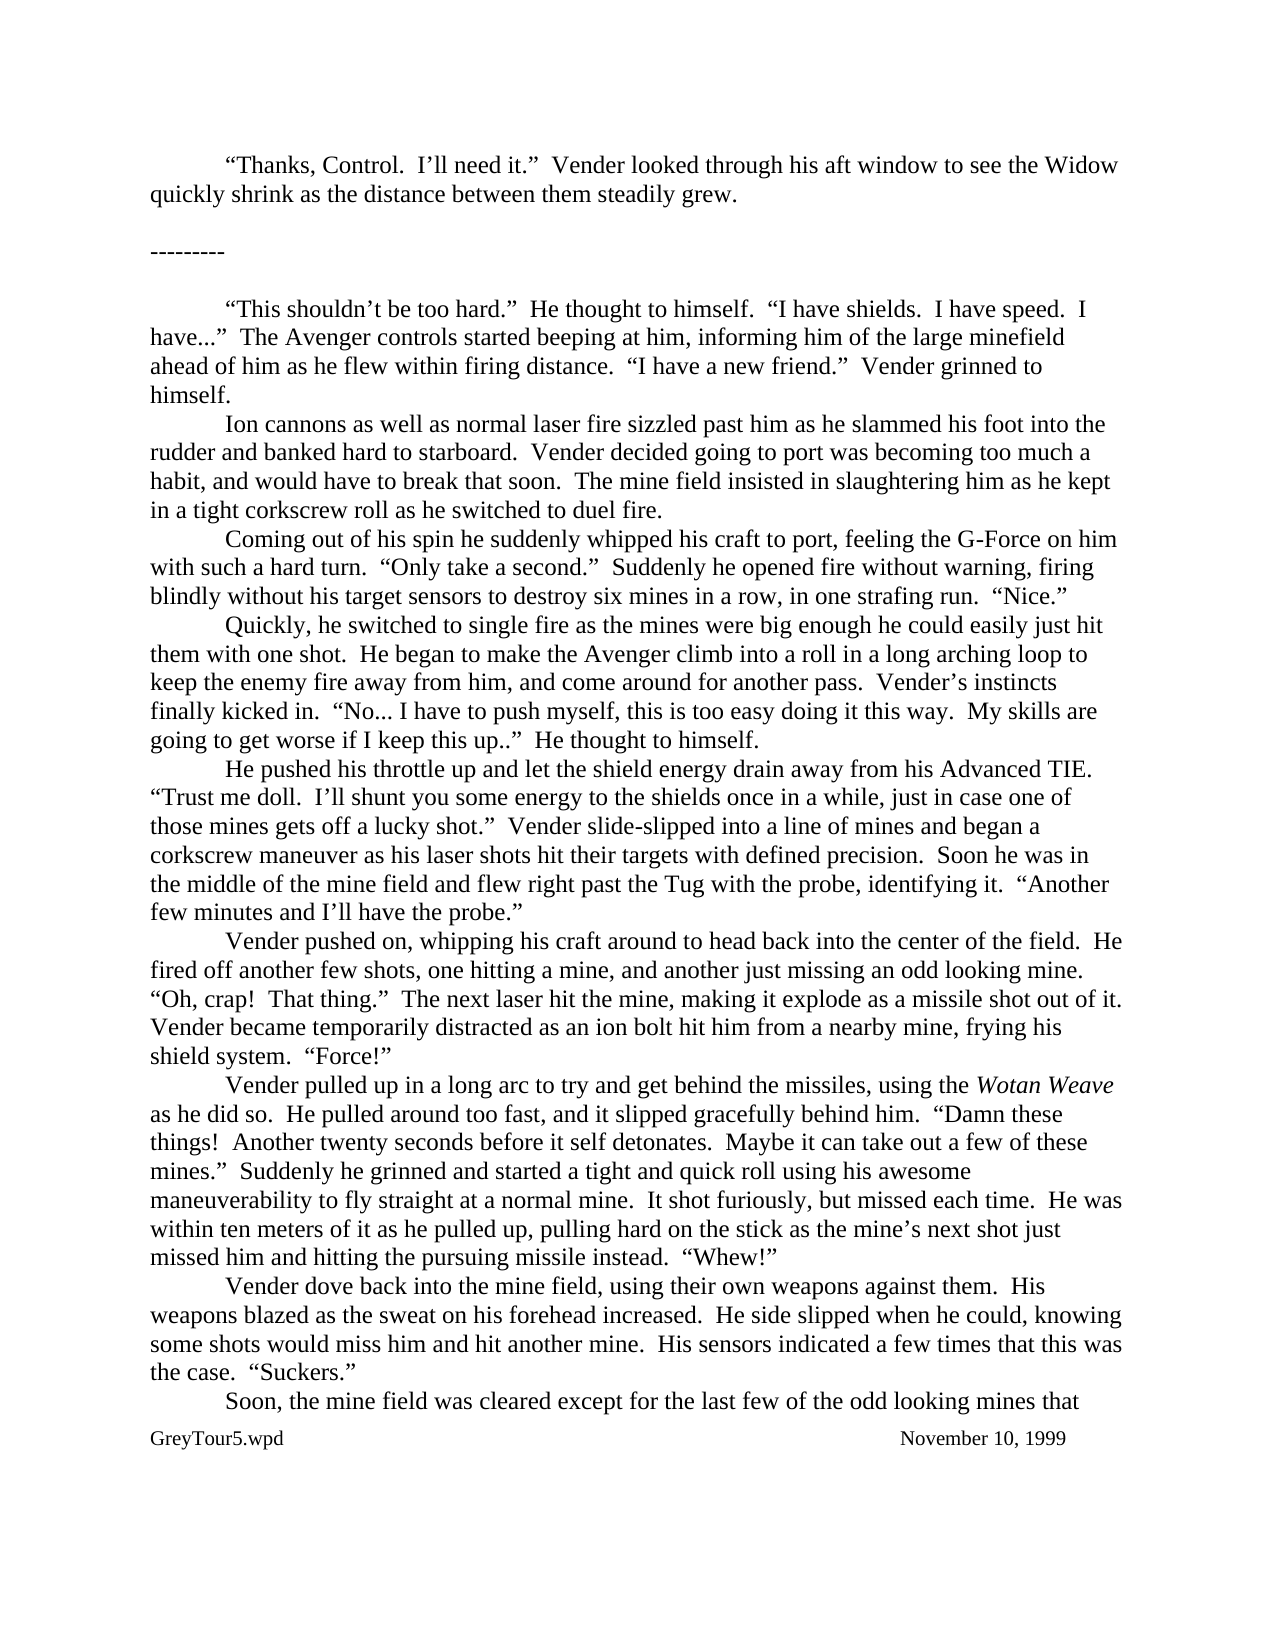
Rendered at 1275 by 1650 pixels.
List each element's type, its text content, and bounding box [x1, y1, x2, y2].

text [150, 1386, 1125, 1415]
text “Thanks, Control. I’ll need it.” Vender looked through his aft window to see the Widow quickly shrink as the distance between them steadily grew. [150, 150, 1125, 207]
text Ion cannons as well as normal laser fire sizzled past him as he slammed his foot into the rudder and banked hard to starboard. Vender decided going to port was becoming too much a habit, and would have to break that soon. The mine field insisted in slaughtering him as he kept in a tight corkscrew roll as he switched to duel fire. [150, 409, 1125, 524]
text Vender pulled up in a long arc to try and get behind the missiles, using the Wotan Weave as he did so. He pulled around too fast, and it slipped gracefully behind him. “Damn these things! Another twenty seconds before it self detonates. Maybe it can take out a few of these mines.” Suddenly he grinned and started a tight and quick roll using his awesome maneuverability to fly straight at a normal mine. It shot furiously, but missed each time. He was within ten meters of it as he pulled up, pulling hard on the stick as the mine’s next shot just missed him and hitting the pursuing missile instead. “Whew!” [150, 1070, 1125, 1271]
text Vender dove back into the mine field, using their own weapons against them. His weapons blazed as the sweat on his forehead increased. He side slipped when he could, knowing some shots would miss him and hit another mine. His sensors indicated a few times that this was the case. “Suckers.” [150, 1271, 1125, 1386]
text Coming out of his spin he suddenly whipped his craft to port, feeling the G-Force on him with such a hard turn. “Only take a second.” Suddenly he opened fire without warning, firing blindly without his target sensors to destroy six mines in a row, in one strafing run. “Nice.” [150, 524, 1125, 610]
text “This shouldn’t be too hard.” He thought to himself. “I have shields. I have speed. I have...” The Avenger controls started beeping at him, informing him of the large minefield ahead of him as he flew within firing distance. “I have a new friend.” Vender grinned to himself. [150, 294, 1125, 409]
text --------- [150, 236, 1125, 265]
text He pushed his throttle up and let the shield energy drain away from his Advanced TIE. “Trust me doll. I’ll shunt you some energy to the shields once in a while, just in case one of those mines gets off a lucky shot.” Vender slide-slipped into a line of mines and began a corkscrew maneuver as his laser shots hit their targets with defined precision. Soon he was in the middle of the mine field and flew right past the Tug with the probe, identifying it. “Another few minutes and I’ll have the probe.” [150, 754, 1125, 926]
text Quickly, he switched to single fire as the mines were big enough he could easily just hit them with one shot. He began to make the Avenger climb into a roll in a long arching loop to keep the enemy fire away from him, and come around for another pass. Vender’s instincts finally kicked in. “No... I have to push myself, this is too easy doing it this way. My skills are going to get worse if I keep this up..” He thought to himself. [150, 610, 1125, 754]
text Vender pushed on, whipping his craft around to head back into the center of the field. He fired off another few shots, one hitting a mine, and another just missing an odd looking mine. “Oh, crap! That thing.” The next laser hit the mine, making it explode as a missile shot out of it. Vender became temporarily distracted as an ion bolt hit him from a nearby mine, frying his shield system. “Force!” [150, 926, 1125, 1070]
